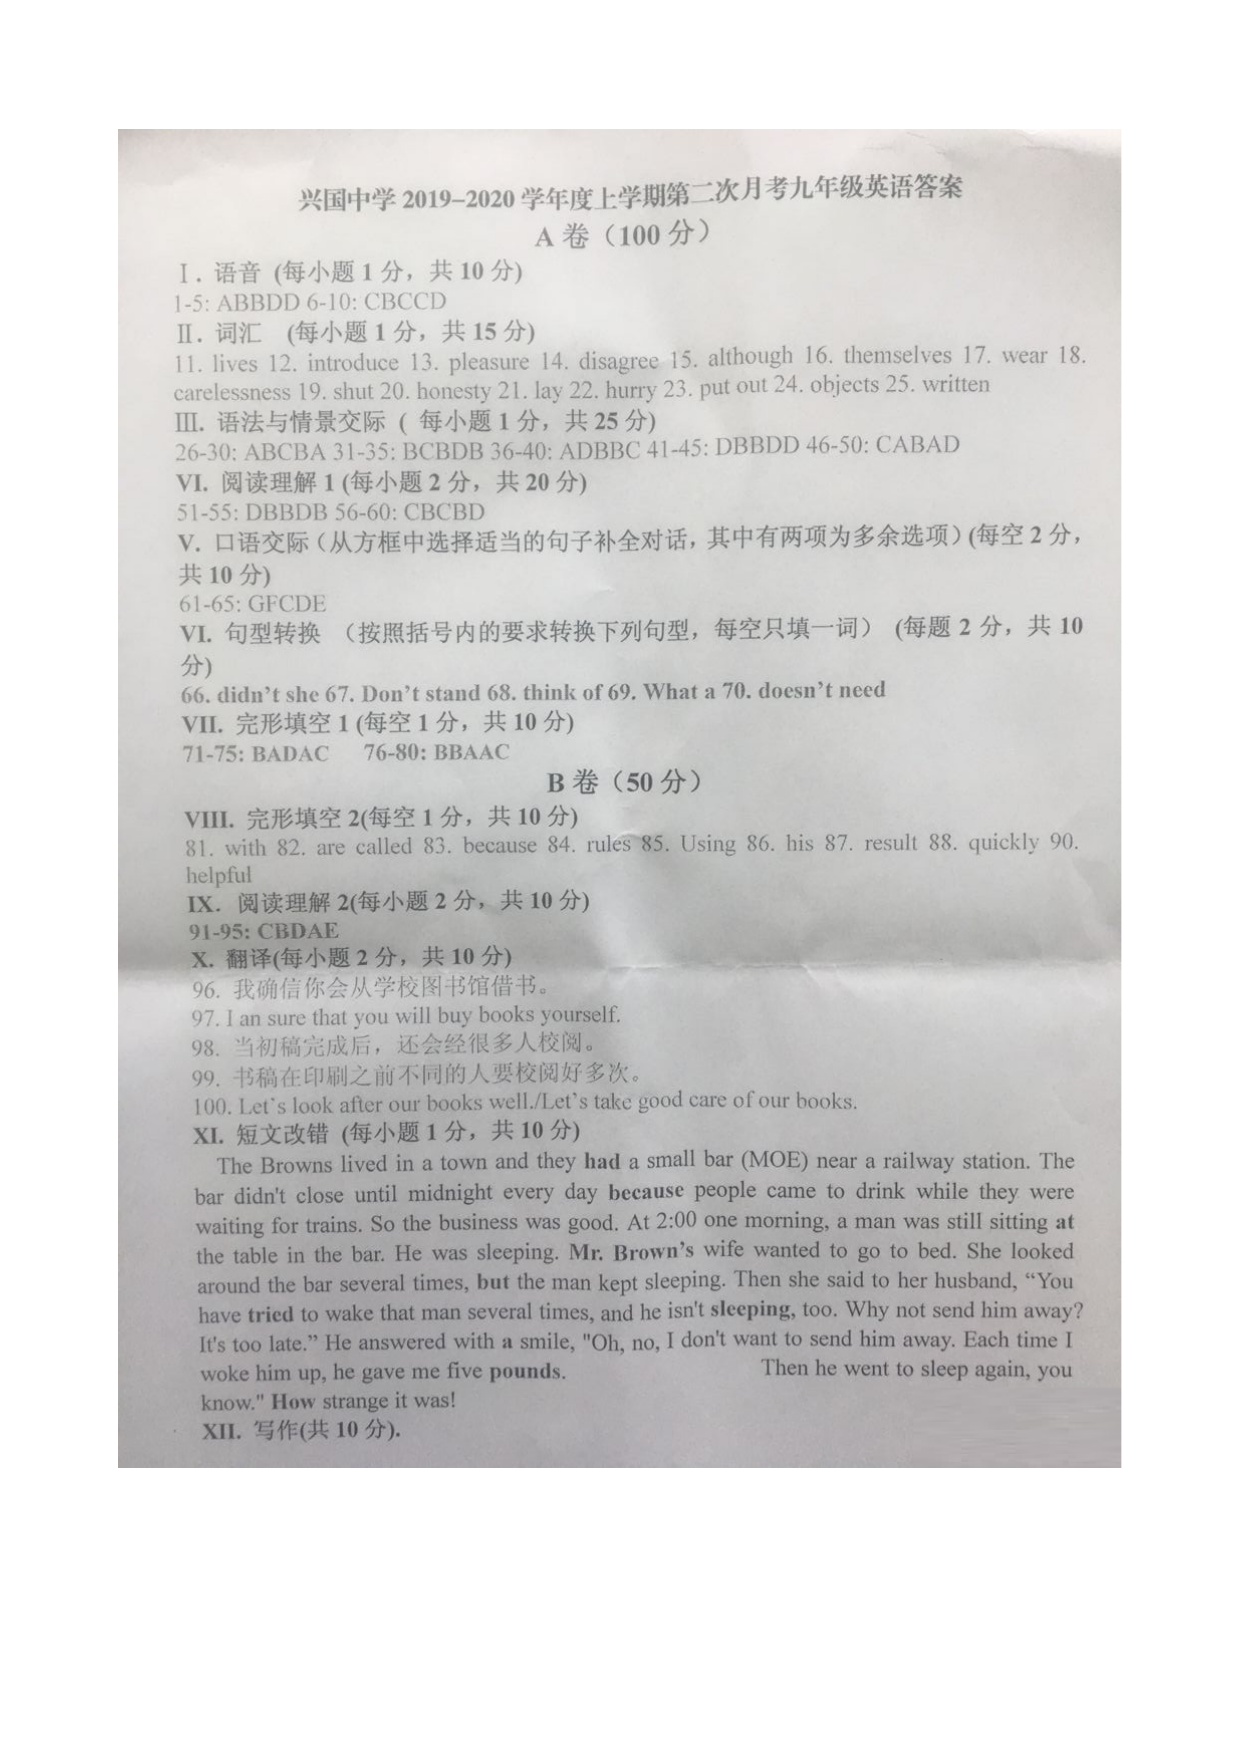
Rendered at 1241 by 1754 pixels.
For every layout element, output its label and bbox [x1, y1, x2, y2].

picture [118, 129, 1122, 1468]
